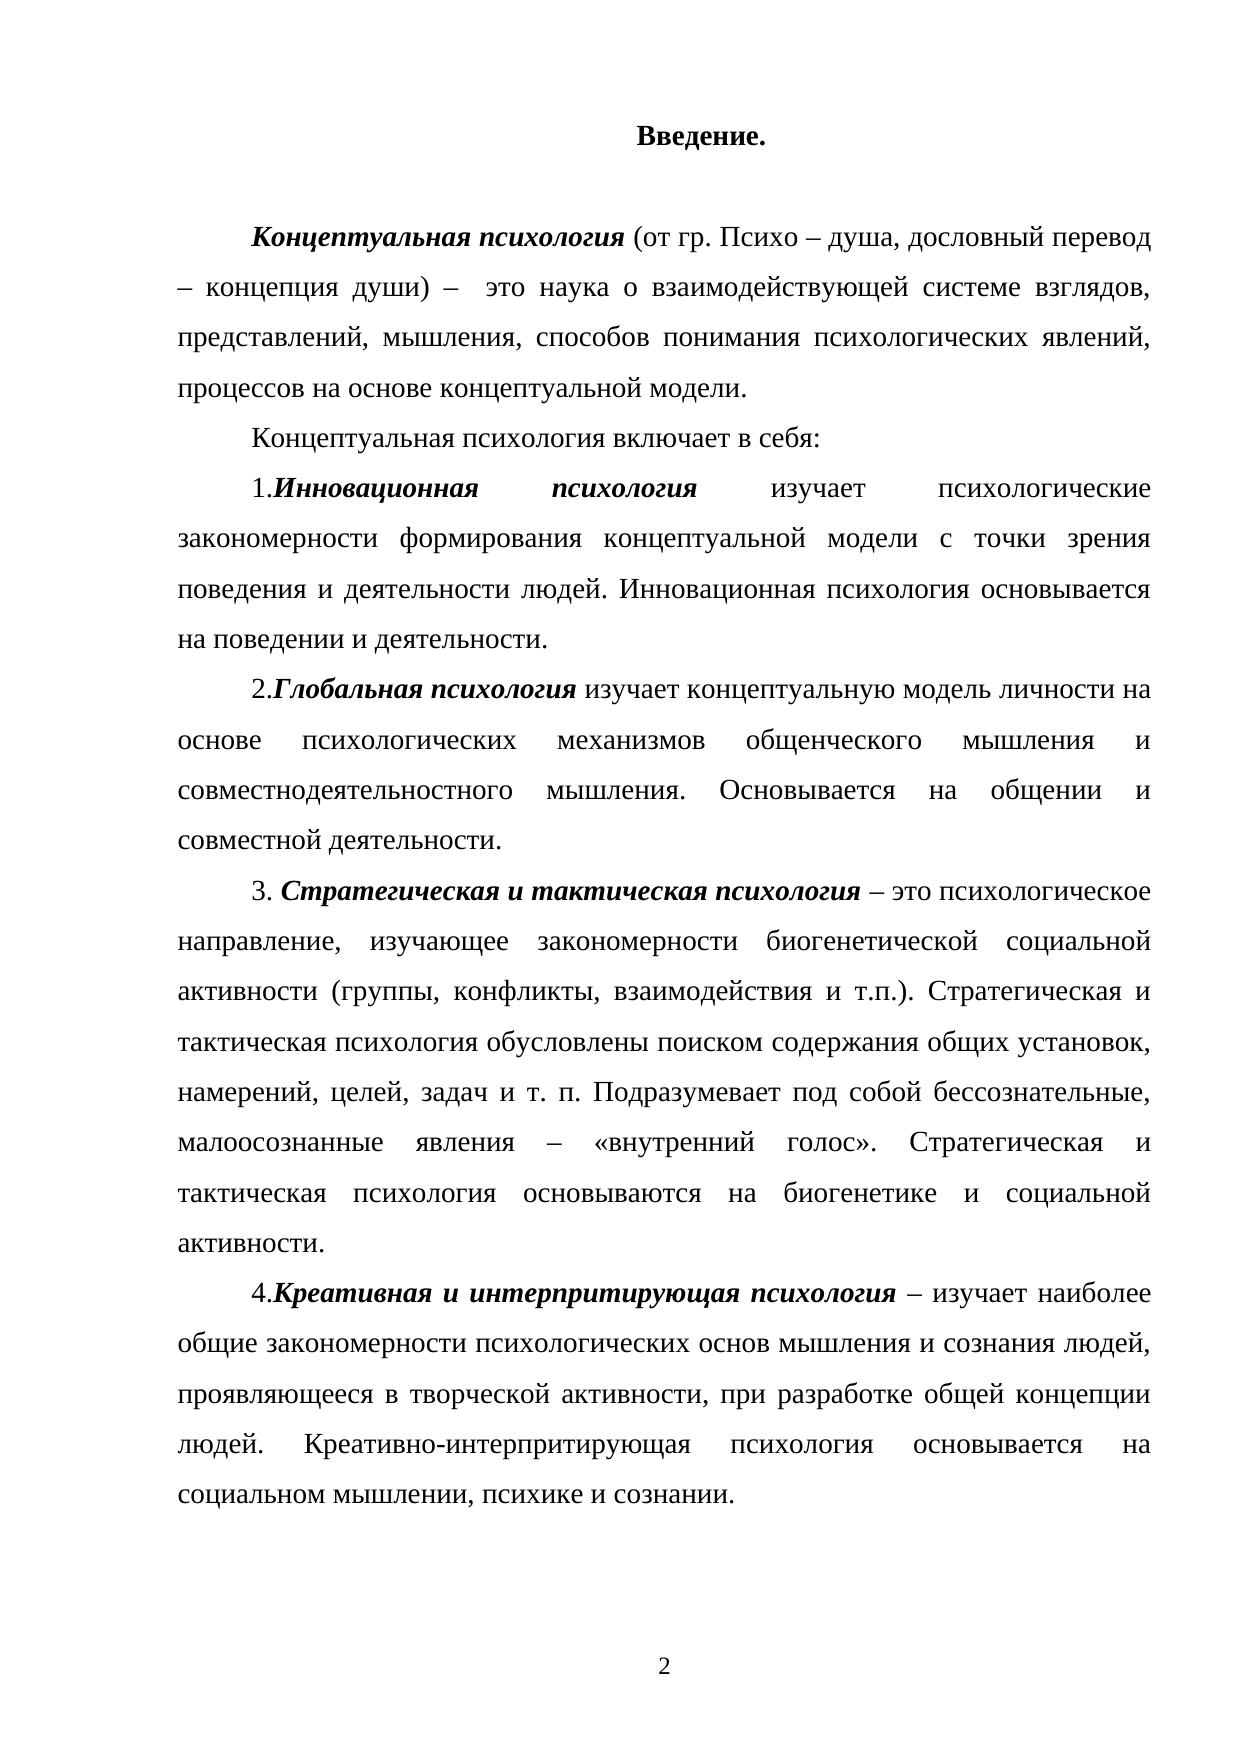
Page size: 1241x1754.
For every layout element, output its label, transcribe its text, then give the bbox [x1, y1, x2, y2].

text 2.Глобальная психология изучает концептуальную модель личности на основе психологических механизмов общенческого мышления и совместнодеятельностного мышления. Основывается на общении и совместной деятельности. [177, 672, 1152, 856]
text Концептуальная психология (от гр. Психо – душа, дословный перевод – концепция души) – это наука о взаимодействующей системе взглядов, представлений, мышления, способов понимания психологических явлений, процессов на основе концептуальной модели. [177, 219, 1152, 403]
text Введение. [177, 118, 1152, 152]
text 4.Креативная и интерпритирующая психология – изучает наиболее общие закономерности психологических основ мышления и сознания людей, проявляющееся в творческой активности, при разработке общей концепции людей. Креативно-интерпритирующая психология основывается на социальном мышлении, психике и сознании. [177, 1275, 1152, 1510]
text Концептуальная психология включает в себя: [177, 420, 1152, 453]
text 3. Стратегическая и тактическая психология – это психологическое направление, изучающее закономерности биогенетической социальной активности (группы, конфликты, взаимодействия и т.п.). Стратегическая и тактическая психология обусловлены поиском содержания общих установок, намерений, целей, задач и т. п. Подразумевает под собой бессознательные, малоосознанные явления – «внутренний голос». Стратегическая и тактическая психология основываются на биогенетике и социальной активности. [177, 873, 1152, 1258]
text 1.Инновационная психология изучает психологические закономерности формирования концептуальной модели с точки зрения поведения и деятельности людей. Инновационная психология основывается на поведении и деятельности. [177, 470, 1152, 655]
